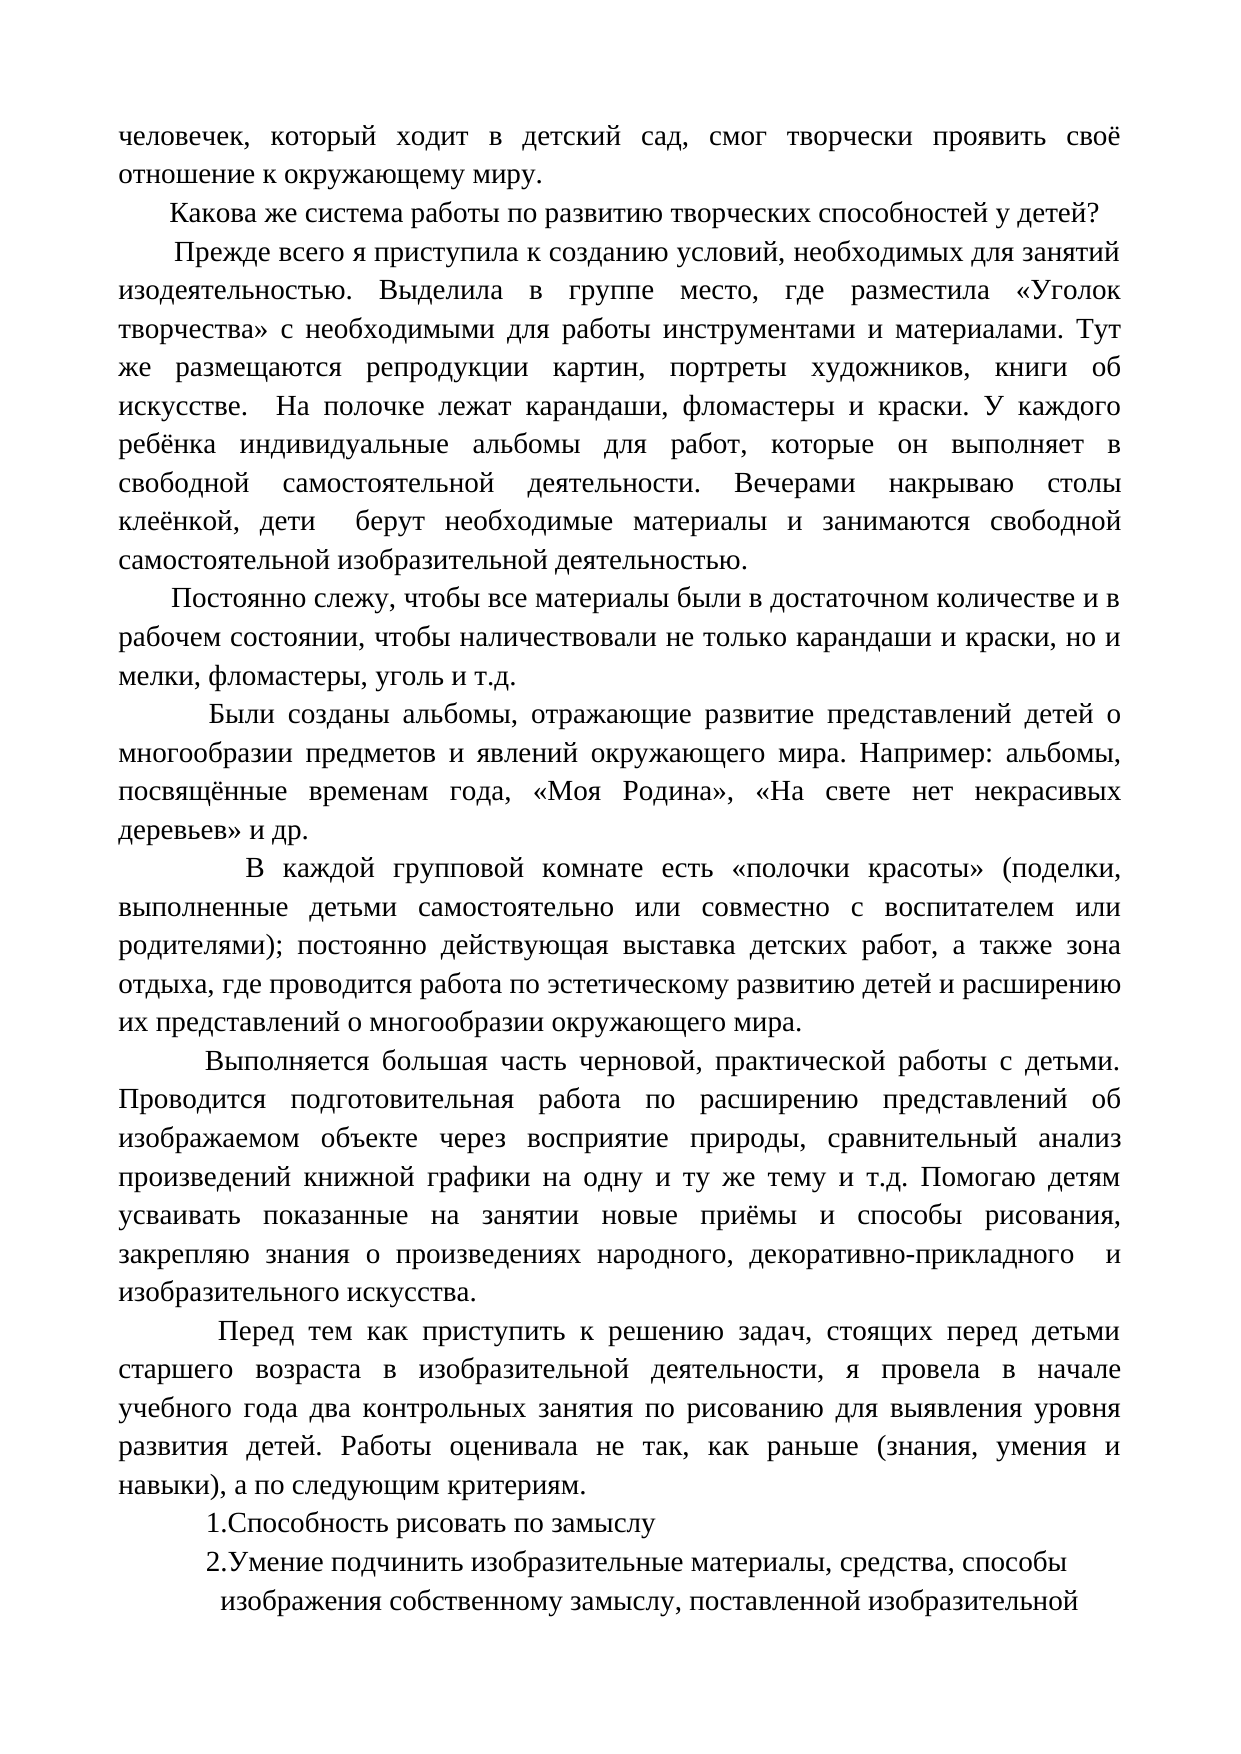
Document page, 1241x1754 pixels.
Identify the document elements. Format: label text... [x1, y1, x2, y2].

text 1.Способность рисовать по замыслу [118, 1506, 1122, 1539]
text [118, 118, 1122, 190]
text Прежде всего я приступила к созданию условий, необходимых для занятий изодеятельностью. Выделила в группе место, где разместила «Уголок творчества» с необходимыми для работы инструментами и материалами. Тут же размещаются репродукции картин, портреты художников, книги об искусстве. На полочке лежат карандаши, фломастеры и краски. У каждого ребёнка индивидуальные альбомы для работ, которые он выполняет в свободной самостоятельной деятельности. Вечерами накрываю столы клеёнкой, дети берут необходимые материалы и занимаются свободной самостоятельной изобразительной деятельностью. [118, 234, 1122, 576]
text Постоянно слежу, чтобы все материалы были в достаточном количестве и в рабочем состоянии, чтобы наличествовали не только карандаши и краски, но и мелки, фломастеры, уголь и т.д. [118, 581, 1122, 691]
text 2.Умение подчинить изобразительные материалы, средства, способы [118, 1544, 1122, 1578]
text Перед тем как приступить к решению задач, стоящих перед детьми старшего возраста в изобразительной деятельности, я провела в начале учебного года два контрольных занятия по рисованию для выявления уровня развития детей. Работы оценивала не так, как раньше (знания, умения и навыки), а по следующим критериям. [118, 1313, 1122, 1501]
text В каждой групповой комнате есть «полочки красоты» (поделки, выполненные детьми самостоятельно или совместно с воспитателем или родителями); постоянно действующая выставка детских работ, а также зона отдыха, где проводится работа по эстетическому развитию детей и расширению их представлений о многообразии окружающего мира. [118, 850, 1122, 1038]
text Выполняется большая часть черновой, практической работы с детьми. Проводится подготовительная работа по расширению представлений об изображаемом объекте через восприятие природы, сравнительный анализ произведений книжной графики на одну и ту же тему и т.д. Помогаю детям усваивать показанные на занятии новые приёмы и способы рисования, закрепляю знания о произведениях народного, декоративно-прикладного и изобразительного искусства. [118, 1043, 1122, 1308]
text изображения собственному замыслу, поставленной изобразительной [118, 1583, 1122, 1616]
text Какова же система работы по развитию творческих способностей у детей? [118, 195, 1122, 229]
text Были созданы альбомы, отражающие развитие представлений детей о многообразии предметов и явлений окружающего мира. Например: альбомы, посвящённые временам года, «Моя Родина», «На свете нет некрасивых деревьев» и др. [118, 696, 1122, 845]
